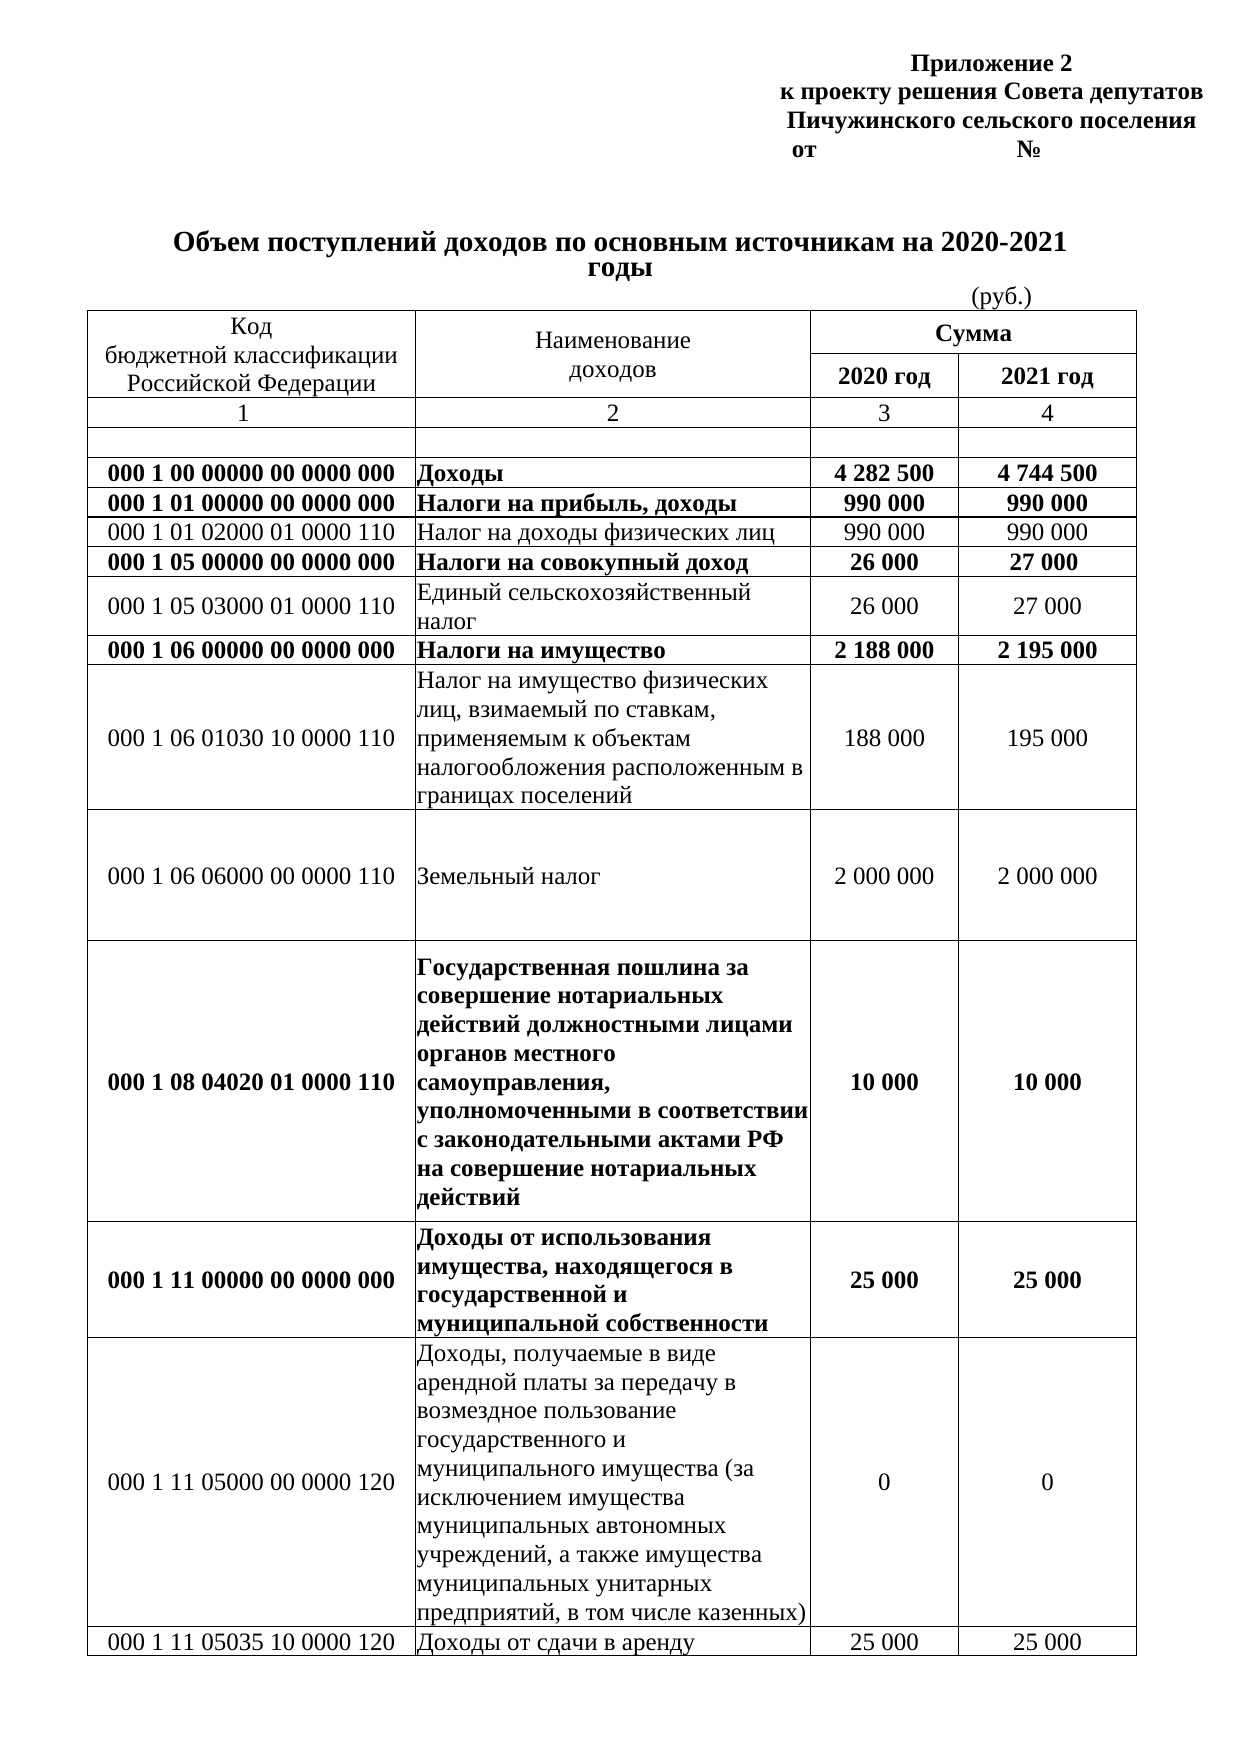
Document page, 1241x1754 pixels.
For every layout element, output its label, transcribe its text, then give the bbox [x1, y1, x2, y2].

table_cell 2 188 000 [811, 636, 958, 664]
table_header Код бюджетной классификации Российской Федерации [88, 311, 415, 397]
table_cell 000 1 08 04020 01 0000 110 [88, 941, 415, 1221]
table_cell 2 000 000 [959, 810, 1136, 940]
table_cell 000 1 11 00000 00 0000 000 [88, 1222, 415, 1337]
text Объем поступлений доходов по основным источникам на 2020-2021 годы [148, 231, 1092, 281]
table_cell 2021 год [959, 354, 1136, 397]
table_cell 2 195 000 [959, 636, 1136, 664]
table_cell Доходы от использования имущества, находящегося в государственной и муниципальной собственности [416, 1222, 810, 1337]
table_cell 4 [959, 398, 1136, 427]
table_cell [88, 1627, 415, 1655]
table_cell 26 000 [811, 577, 958, 634]
table_cell 195 000 [959, 665, 1136, 809]
table_cell [416, 428, 810, 457]
table_cell [959, 428, 1136, 457]
table_cell 3 [811, 398, 958, 427]
table_cell Доходы, получаемые в виде арендной платы за передачу в возмездное пользование государственного и муниципального имущества (за исключением имущества муниципальных автономных учреждений, а также имущества муниципальных унитарных предприятий, в том числе казенных) [416, 1338, 810, 1626]
table_cell 990 000 [959, 518, 1136, 546]
table_cell 1 [88, 398, 415, 427]
table_cell 2020 год [811, 354, 958, 397]
table_cell Налог на имущество физических лиц, взимаемый по ставкам, применяемым к объектам налогообложения расположенным в границах поселений [416, 665, 810, 809]
table_cell [811, 428, 958, 457]
table_cell 25 000 [811, 1627, 958, 1655]
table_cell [416, 1627, 810, 1655]
table_header Сумма [811, 311, 1136, 353]
table_cell 10 000 [811, 941, 958, 1221]
table_cell 10 000 [959, 941, 1136, 1221]
table_cell 990 000 [811, 488, 958, 516]
table_cell 000 1 01 00000 00 0000 000 [88, 488, 415, 516]
table_cell Земельный налог [416, 810, 810, 940]
table_cell 188 000 [811, 665, 958, 809]
table_cell 27 000 [959, 577, 1136, 634]
table_cell 0 [811, 1338, 958, 1626]
table_cell Налоги на совокупный доход [416, 547, 810, 576]
table_cell Доходы [416, 458, 810, 487]
table_cell 000 1 06 06000 00 0000 110 [88, 810, 415, 940]
table_cell Налоги на прибыль, доходы [416, 488, 810, 516]
table_cell 000 1 05 03000 01 0000 110 [88, 577, 415, 634]
table_cell 000 1 06 00000 00 0000 000 [88, 636, 415, 664]
table_cell 000 1 00 00000 00 0000 000 [88, 458, 415, 487]
table_cell 2 000 000 [811, 810, 958, 940]
table_cell [88, 428, 415, 457]
table_cell 25 000 [959, 1222, 1136, 1337]
table_cell 4 744 500 [959, 458, 1136, 487]
table_cell 4 282 500 [811, 458, 958, 487]
table_cell 25 000 [959, 1627, 1136, 1655]
table_cell Налог на доходы физических лиц [416, 518, 810, 546]
table_cell 000 1 11 05000 00 0000 120 [88, 1338, 415, 1626]
table_cell Единый сельскохозяйственный налог [416, 577, 810, 634]
table_cell 2 [416, 398, 810, 427]
table_cell Государственная пошлина за совершение нотариальных действий должностными лицами органов местного самоуправления, уполномоченными в соответствии с законодательными актами РФ на совершение нотариальных действий [416, 941, 810, 1221]
table_cell 000 1 06 01030 10 0000 110 [88, 665, 415, 809]
table_cell 990 000 [959, 488, 1136, 516]
table_cell 26 000 [811, 547, 958, 576]
table_cell 990 000 [811, 518, 958, 546]
table_cell 0 [959, 1338, 1136, 1626]
table_cell 000 1 05 00000 00 0000 000 [88, 547, 415, 576]
text (руб.) [148, 281, 1092, 310]
table_header Наименование доходов [416, 311, 810, 397]
table_cell 000 1 01 02000 01 0000 110 [88, 518, 415, 546]
table_cell 27 000 [959, 547, 1136, 576]
table_cell 25 000 [811, 1222, 958, 1337]
table_cell Налоги на имущество [416, 636, 810, 664]
